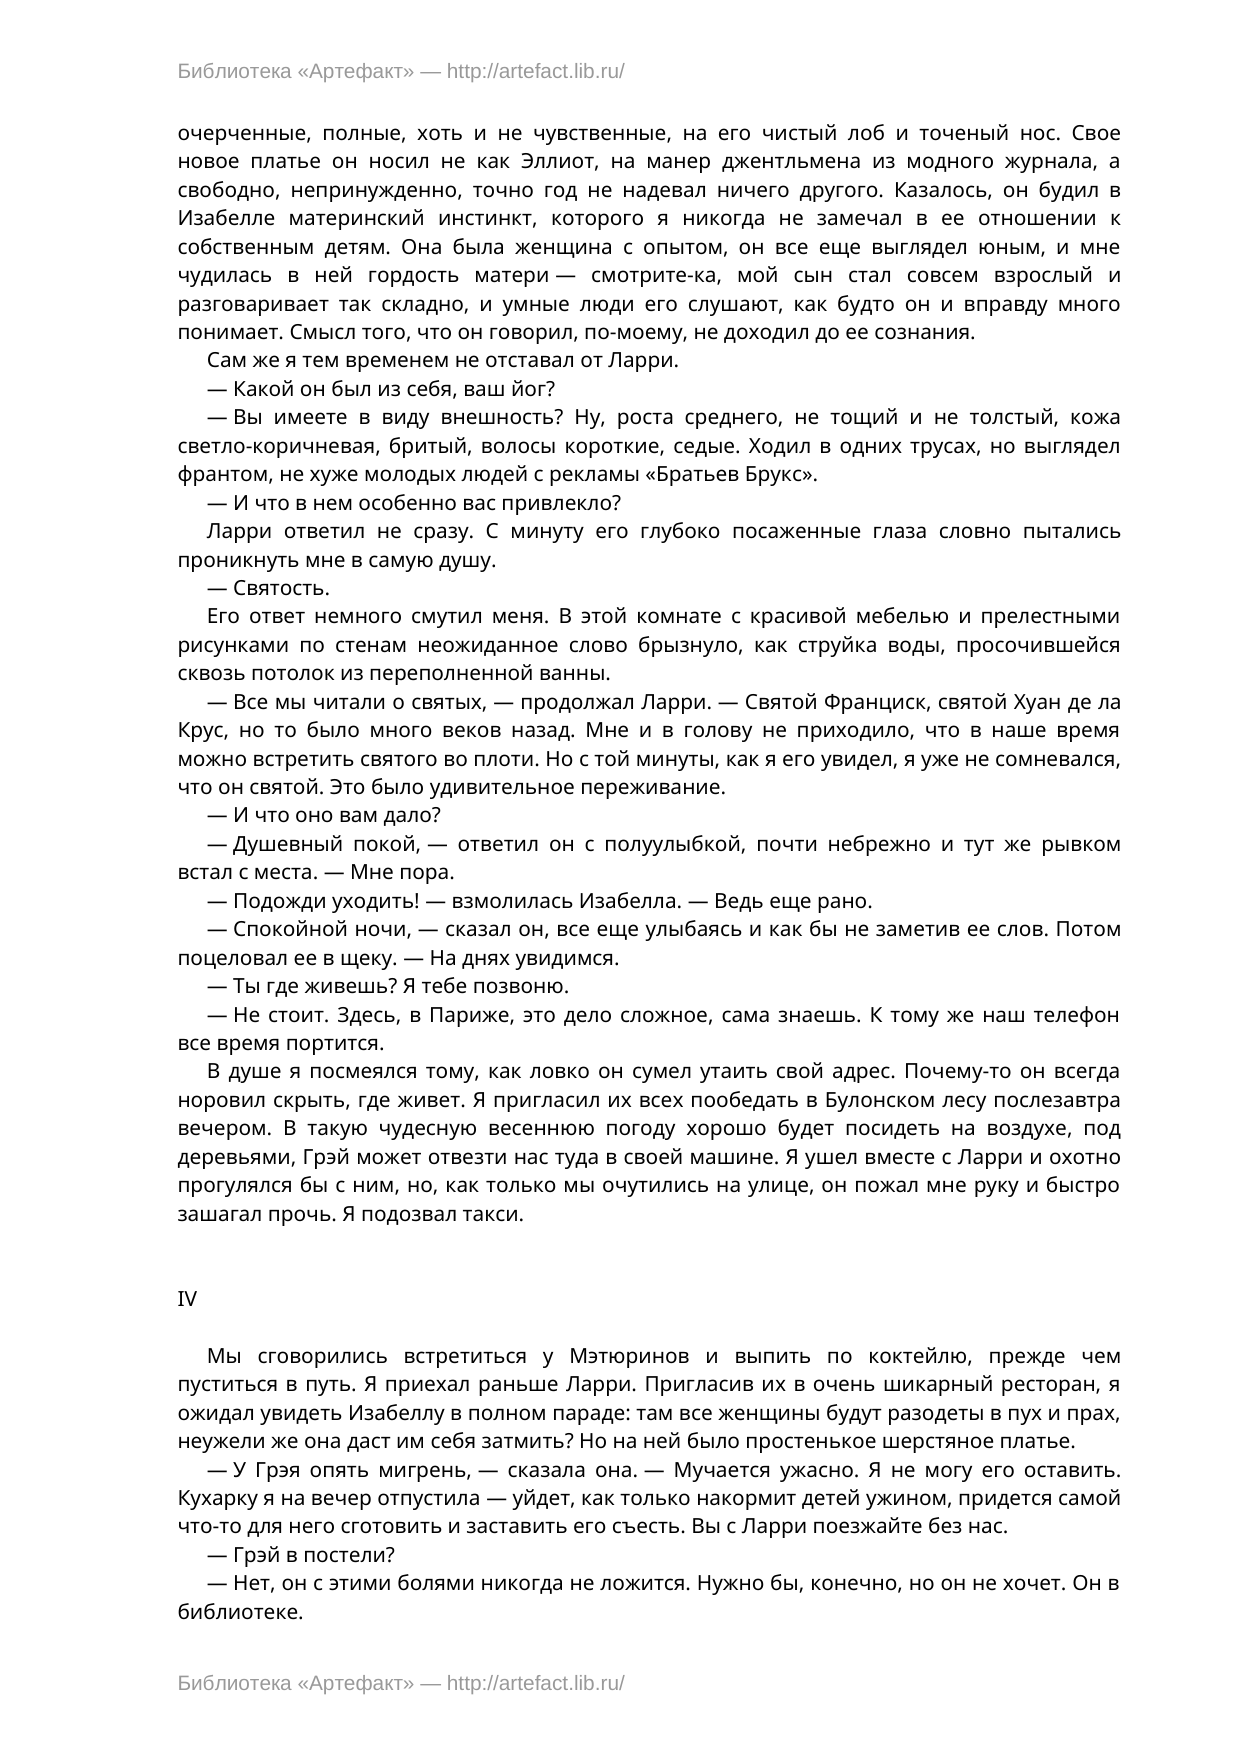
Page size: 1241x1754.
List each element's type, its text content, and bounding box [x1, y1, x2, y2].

text Его ответ немного смутил меня. В этой комнате с красивой мебелью и прелестными рисунками по стенам неожиданное слово брызнуло, как струйка воды, просочившейся сквозь потолок из переполненной ванны. [177, 602, 1122, 687]
text — Какой он был из себя, ваш йог? [177, 374, 1122, 402]
text — Спокойной ночи, — сказал он, все еще улыбаясь и как бы не заметив ее слов. Потом поцеловал ее в щеку. — На днях увидимся. [177, 914, 1122, 971]
text — Грэй в постели? [177, 1540, 1122, 1568]
subtitle IV [177, 1284, 1122, 1312]
text — Святость. [177, 573, 1122, 602]
text — У Грэя опять мигрень, — сказала она. — Мучается ужасно. Я не могу его оставить. Кухарку я на вечер отпустила — уйдет, как только накормит детей ужином, придется самой что-то для него сготовить и заставить его съесть. Вы с Ларри поезжайте без нас. [177, 1455, 1122, 1540]
text — Ты где живешь? Я тебе позвоню. [177, 971, 1122, 1000]
text — И что оно вам дало? [177, 801, 1122, 829]
text — Не стоит. Здесь, в Париже, это дело сложное, сама знаешь. К тому же наш телефон все время портится. [177, 1000, 1122, 1057]
text В душе я посмеялся тому, как ловко он сумел утаить свой адрес. Почему-то он всегда норовил скрыть, где живет. Я пригласил их всех пообедать в Булонском лесу послезавтра вечером. В такую чудесную весеннюю погоду хорошо будет посидеть на воздухе, под деревьями, Грэй может отвезти нас туда в своей машине. Я ушел вместе с Ларри и охотно прогулялся бы с ним, но, как только мы очутились на улице, он пожал мне руку и быстро зашагал прочь. Я подозвал такси. [177, 1057, 1122, 1227]
text Сам же я тем временем не отставал от Ларри. [177, 346, 1122, 374]
text — И что в нем особенно вас привлекло? [177, 488, 1122, 516]
text — Все мы читали о святых, — продолжал Ларри. — Святой Франциск, святой Хуан де ла Крус, но то было много веков назад. Мне и в голову не приходило, что в наше время можно встретить святого во плоти. Но с той минуты, как я его увидел, я уже не сомневался, что он святой. Это было удивительное переживание. [177, 687, 1122, 801]
text — Подожди уходить! — взмолилась Изабелла. — Ведь еще рано. [177, 886, 1122, 914]
text Мы сговорились встретиться у Мэтюринов и выпить по коктейлю, прежде чем пуститься в путь. Я приехал раньше Ларри. Пригласив их в очень шикарный ресторан, я ожидал увидеть Изабеллу в полном параде: там все женщины будут разодеты в пух и прах, неужели же она даст им себя затмить? Но на ней было простенькое шерстяное платье. [177, 1341, 1122, 1455]
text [177, 118, 1122, 346]
text — Вы имеете в виду внешность? Ну, роста среднего, не тощий и не толстый, кожа светло-коричневая, бритый, волосы короткие, седые. Ходил в одних трусах, но выглядел франтом, не хуже молодых людей с рекламы «Братьев Брукс». [177, 402, 1122, 488]
text Ларри ответил не сразу. С минуту его глубоко посаженные глаза словно пытались проникнуть мне в самую душу. [177, 516, 1122, 573]
text — Нет, он с этими болями никогда не ложится. Нужно бы, конечно, но он не хочет. Он в библиотеке. [177, 1568, 1122, 1625]
text — Душевный покой, — ответил он с полуулыбкой, почти небрежно и тут же рывком встал с места. — Мне пора. [177, 829, 1122, 886]
